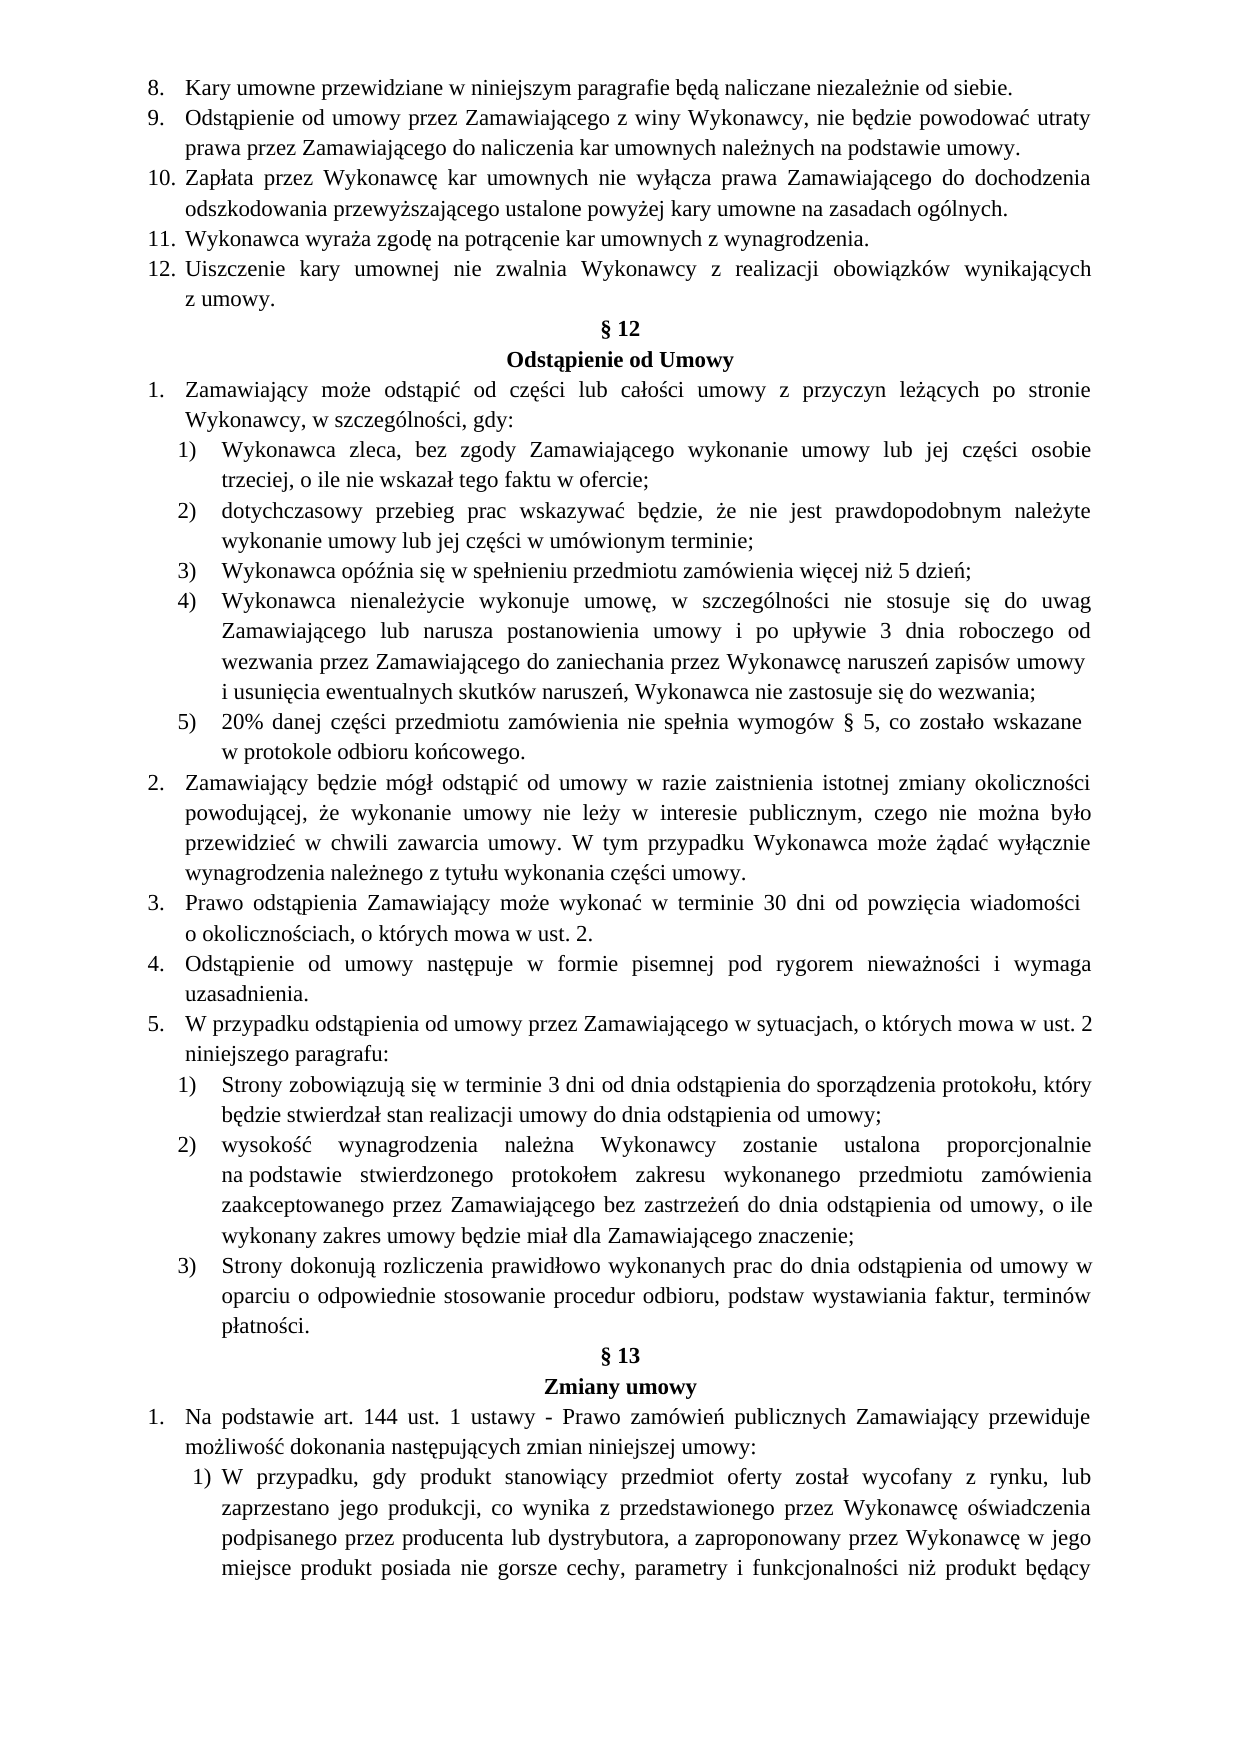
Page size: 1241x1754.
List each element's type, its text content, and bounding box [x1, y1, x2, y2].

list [192, 1463, 1093, 1580]
list Zapłata przez Wykonawcę kar umownych nie wyłącza prawa Zamawiającego do dochodzenia odszkodowania przewyższającego ustalone powyżej kary umowne na zasadach ogólnych. [147, 164, 1093, 221]
list Wykonawca opóźnia się w spełnieniu przedmiotu zamówienia więcej niż 5 dzień; [177, 557, 1093, 583]
list wysokość wynagrodzenia należna Wykonawcy zostanie ustalona proporcjonalnie na podstawie stwierdzonego protokołem zakresu wykonanego przedmiotu zamówienia zaakceptowanego przez Zamawiającego bez zastrzeżeń do dnia odstąpienia od umowy, o ile wykonany zakres umowy będzie miał dla Zamawiającego znaczenie; [177, 1131, 1093, 1248]
list Odstąpienie od umowy następuje w formie pisemnej pod rygorem nieważności i wymaga uzasadnienia. [147, 950, 1093, 1006]
list Na podstawie art. 144 ust. 1 ustawy - Prawo zamówień publicznych Zamawiający przewiduje możliwość dokonania następujących zmian niniejszej umowy: [147, 1403, 1093, 1459]
list Wykonawca zleca, bez zgody Zamawiającego wykonanie umowy lub jej części osobie trzeciej, o ile nie wskazał tego faktu w ofercie; [177, 436, 1093, 493]
list Kary umowne przewidziane w niniejszym paragrafie będą naliczane niezależnie od siebie. [147, 74, 1093, 100]
list Strony dokonują rozliczenia prawidłowo wykonanych prac do dnia odstąpienia od umowy w oparciu o odpowiednie stosowanie procedur odbioru, podstaw wystawiania faktur, terminów płatności. [177, 1252, 1093, 1339]
subtitle Odstąpienie od Umowy [148, 346, 1093, 372]
text § 13 [148, 1343, 1093, 1369]
list Zamawiający będzie mógł odstąpić od umowy w razie zaistnienia istotnej zmiany okoliczności powodującej, że wykonanie umowy nie leży w interesie publicznym, czego nie można było przewidzieć w chwili zawarcia umowy. W tym przypadku Wykonawca może żądać wyłącznie wynagrodzenia należnego z tytułu wykonania części umowy. [147, 769, 1093, 886]
list Wykonawca nienależycie wykonuje umowę, w szczególności nie stosuje się do uwag Zamawiającego lub narusza postanowienia umowy i po upływie 3 dnia roboczego od wezwania przez Zamawiającego do zaniechania przez Wykonawcę naruszeń zapisów umowy i usunięcia ewentualnych skutków naruszeń, Wykonawca nie zastosuje się do wezwania; [177, 587, 1093, 704]
list Zamawiający może odstąpić od części lub całości umowy z przyczyn leżących po stronie Wykonawcy, w szczególności, gdy: [147, 376, 1093, 432]
list W przypadku odstąpienia od umowy przez Zamawiającego w sytuacjach, o których mowa w ust. 2 niniejszego paragrafu: [147, 1010, 1093, 1067]
list Wykonawca wyraża zgodę na potrącenie kar umownych z wynagrodzenia. [147, 225, 1093, 251]
subtitle § 12 [148, 316, 1093, 342]
list Prawo odstąpienia Zamawiający może wykonać w terminie 30 dni od powzięcia wiadomości o okolicznościach, o których mowa w ust. 2. [147, 889, 1093, 946]
list Odstąpienie od umowy przez Zamawiającego z winy Wykonawcy, nie będzie powodować utraty prawa przez Zamawiającego do naliczenia kar umownych należnych na podstawie umowy. [147, 104, 1093, 161]
list Uiszczenie kary umownej nie zwalnia Wykonawcy z realizacji obowiązków wynikających z umowy. [147, 255, 1093, 312]
list 20% danej części przedmiotu zamówienia nie spełnia wymogów § 5, co zostało wskazane w protokole odbioru końcowego. [177, 708, 1093, 765]
list dotychczasowy przebieg prac wskazywać będzie, że nie jest prawdopodobnym należyte wykonanie umowy lub jej części w umówionym terminie; [177, 497, 1093, 553]
text Zmiany umowy [148, 1373, 1093, 1399]
list Strony zobowiązują się w terminie 3 dni od dnia odstąpienia do sporządzenia protokołu, który będzie stwierdzał stan realizacji umowy do dnia odstąpienia od umowy; [177, 1071, 1093, 1127]
